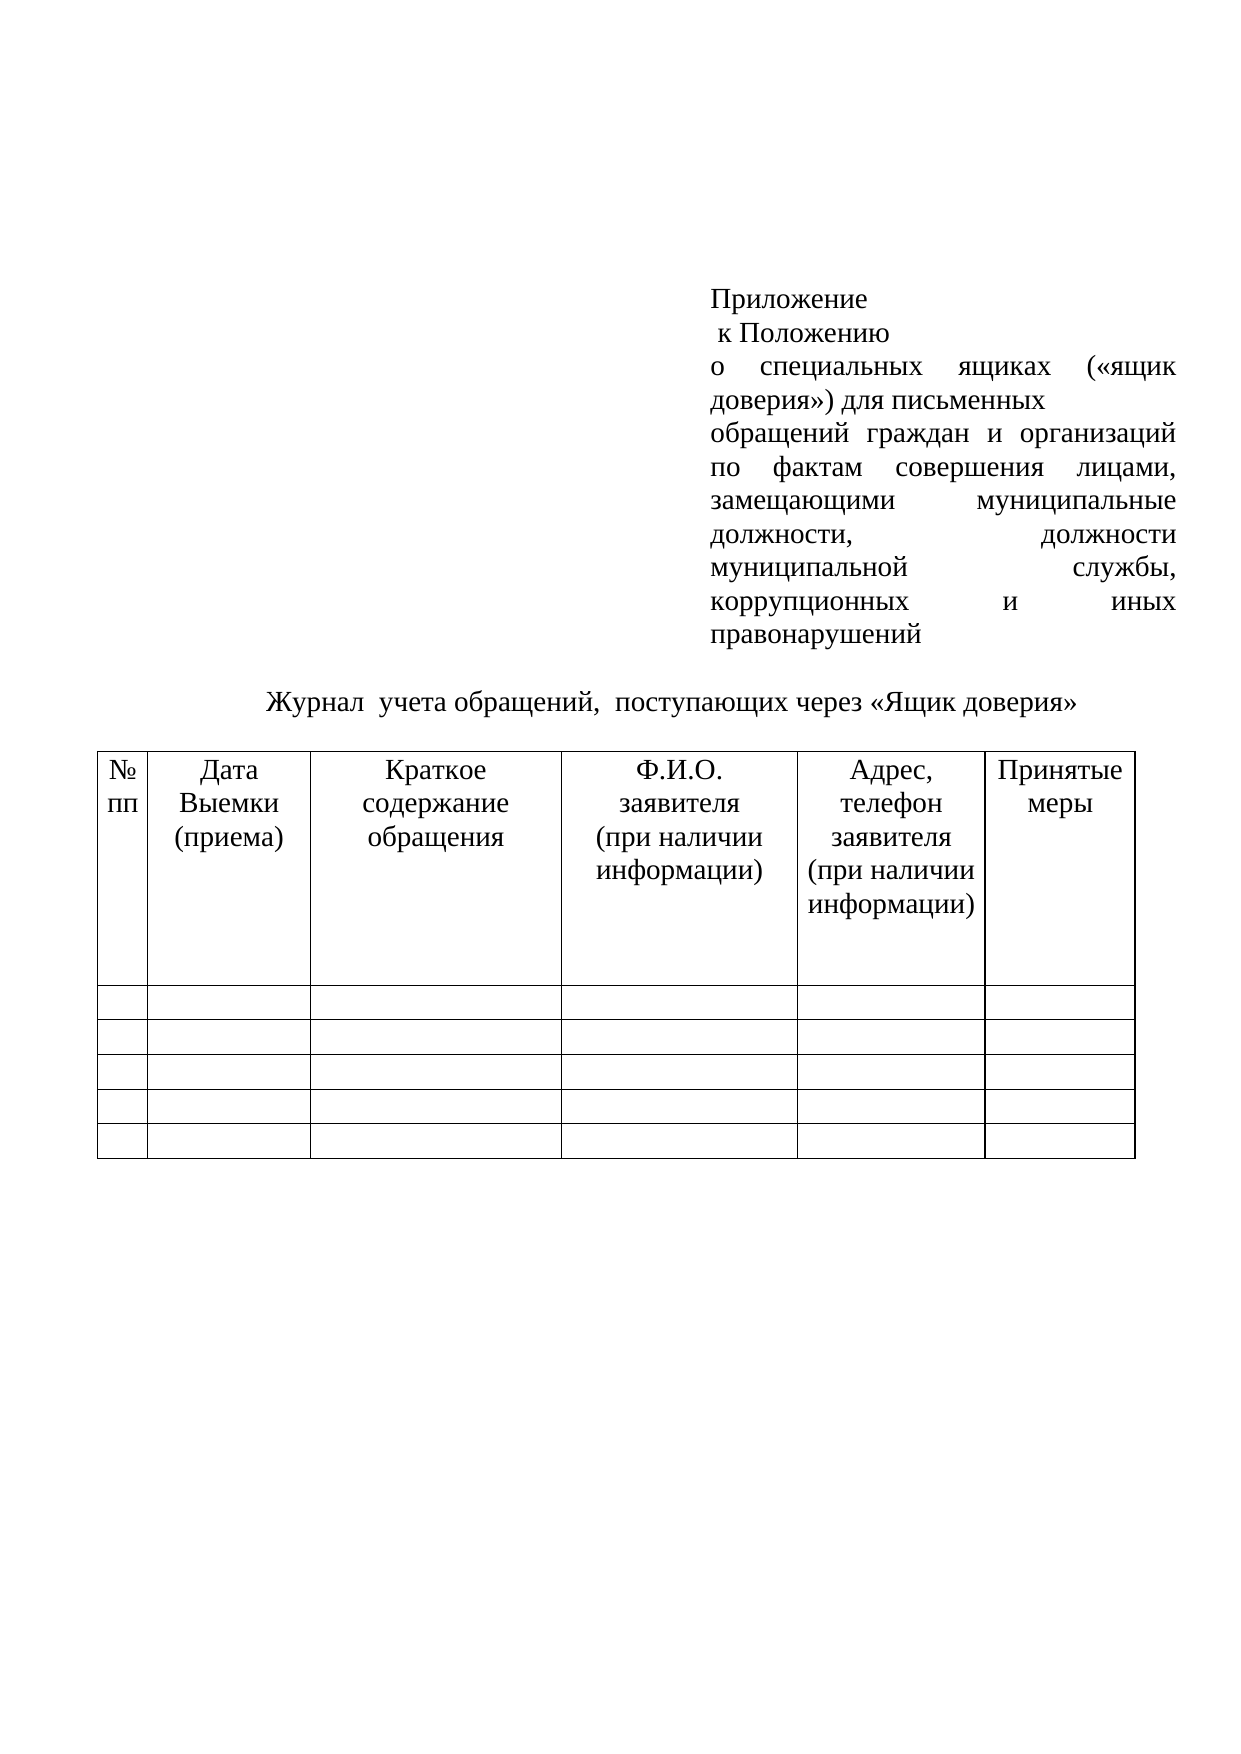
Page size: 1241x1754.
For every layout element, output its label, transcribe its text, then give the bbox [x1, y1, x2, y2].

table_cell [311, 1090, 561, 1123]
text Приложение [710, 281, 1181, 315]
table_header Принятые меры [986, 752, 1134, 985]
table_cell [98, 1020, 147, 1054]
table_cell [148, 1124, 310, 1158]
table_cell [148, 986, 310, 1019]
table_header Дата Выемки (приема) [148, 752, 310, 985]
table_cell [798, 1124, 984, 1158]
text о специальных ящиках («ящик доверия») для письменных [710, 348, 1177, 415]
table_cell [311, 1020, 561, 1054]
table_cell [562, 1055, 797, 1088]
table_cell [98, 1055, 147, 1088]
table_cell [562, 1124, 797, 1158]
table_cell [798, 1090, 984, 1123]
table_cell [562, 986, 797, 1019]
table_cell [798, 1020, 984, 1054]
table_cell [311, 986, 561, 1019]
table_header №пп [98, 752, 147, 985]
table_cell [986, 1055, 1134, 1088]
table_cell [798, 986, 984, 1019]
table_cell [986, 1124, 1134, 1158]
table_cell [798, 1055, 984, 1088]
table_cell [311, 1055, 561, 1088]
table_cell [98, 1090, 147, 1123]
table_cell [98, 1124, 147, 1158]
table_header Адрес, телефон заявителя (при наличии информации) [798, 752, 984, 985]
table_cell [562, 1020, 797, 1054]
table_cell [986, 1020, 1134, 1054]
table_cell [311, 1124, 561, 1158]
table_cell [986, 986, 1134, 1019]
table_cell [148, 1090, 310, 1123]
table_cell [986, 1090, 1134, 1123]
table_cell [98, 986, 147, 1019]
text обращений граждан и организаций по фактам совершения лицами, замещающими муниципальные должности, должности муниципальной службы, коррупционных и иных правонарушений [710, 415, 1177, 650]
table_cell [562, 1090, 797, 1123]
text Журнал учета обращений, поступающих через «Ящик доверия» [148, 684, 1181, 717]
text к Положению [710, 315, 1177, 348]
table_header Краткое содержание обращения [311, 752, 561, 985]
table_header Ф.И.О. заявителя (при наличии информации) [562, 752, 797, 985]
table_cell [148, 1020, 310, 1054]
table_cell [148, 1055, 310, 1088]
